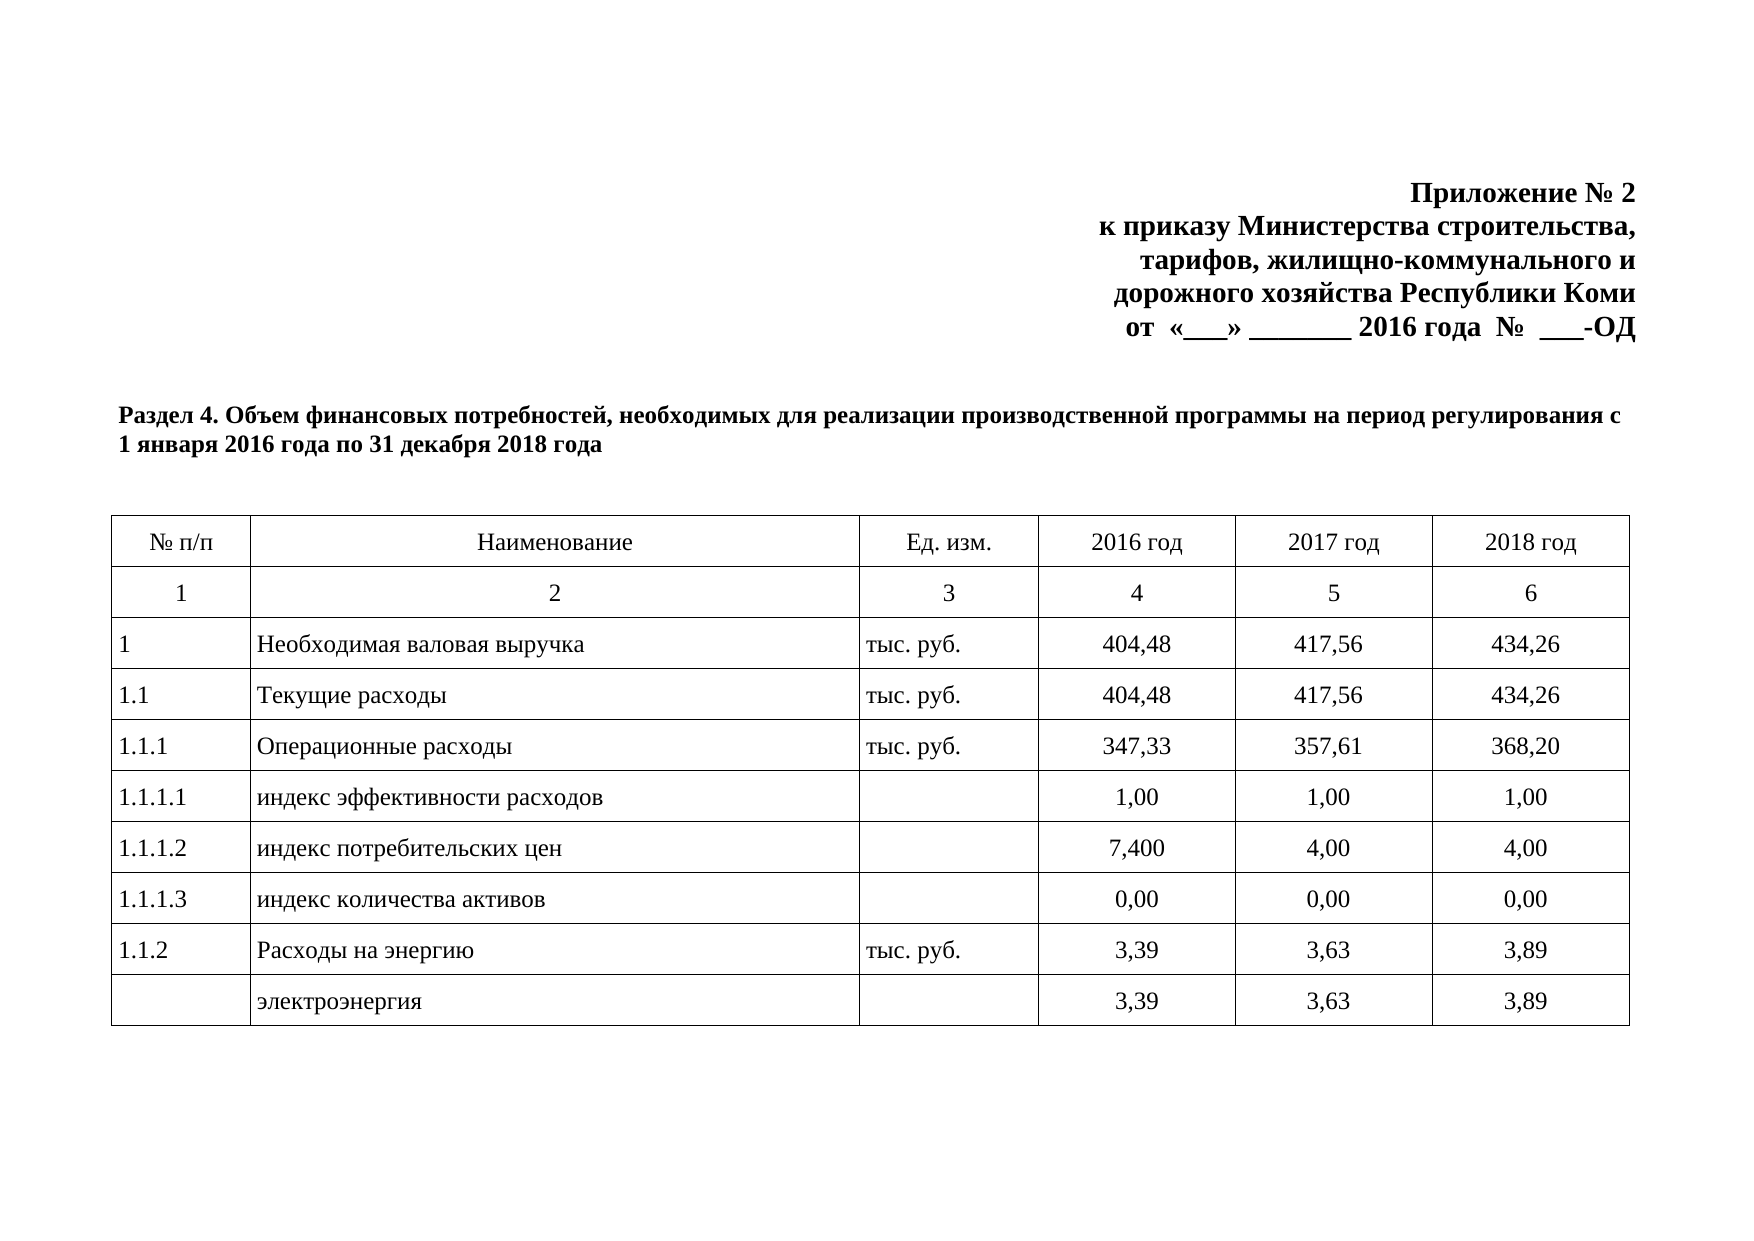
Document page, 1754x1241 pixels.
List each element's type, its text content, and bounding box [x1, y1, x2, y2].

text Раздел 4. Объем финансовых потребностей, необходимых для реализации производственной программы на период регулирования с 1 января 2016 года по 31 декабря 2018 года [118, 400, 1636, 457]
table_cell 7,400 [1039, 822, 1235, 872]
table_cell 0,00 [1236, 873, 1432, 923]
table_cell 1 [112, 618, 250, 668]
table_cell электроэнергия [251, 975, 859, 1025]
table_cell 4,00 [1236, 822, 1432, 872]
table_cell 3,39 [1039, 975, 1235, 1025]
table_cell 3,89 [1433, 975, 1629, 1025]
table_cell 5 [1236, 567, 1432, 617]
table_cell 3,89 [1433, 924, 1629, 974]
text к приказу Министерства строительства, [118, 208, 1636, 242]
table_cell 368,20 [1433, 720, 1629, 770]
table_cell 417,56 [1236, 669, 1432, 719]
table_cell 434,26 [1433, 618, 1629, 668]
table_cell тыс. руб. [860, 618, 1038, 668]
table_cell 434,26 [1433, 669, 1629, 719]
table_cell 3 [860, 567, 1038, 617]
table_header № п/п [112, 516, 250, 566]
table_header Ед. изм. [860, 516, 1038, 566]
table_cell 1,00 [1039, 771, 1235, 821]
table_cell 2 [251, 567, 859, 617]
table_cell 1.1.2 [112, 924, 250, 974]
table_cell 1 [112, 567, 250, 617]
table_cell 1.1.1.1 [112, 771, 250, 821]
table_cell 3,39 [1039, 924, 1235, 974]
table_header 2016 год [1039, 516, 1235, 566]
text тарифов, жилищно-коммунального и [118, 242, 1636, 275]
table_header 2018 год [1433, 516, 1629, 566]
table_cell [860, 822, 1038, 872]
table_cell 1.1 [112, 669, 250, 719]
table_cell 347,33 [1039, 720, 1235, 770]
table_cell 417,56 [1236, 618, 1432, 668]
table_cell 0,00 [1433, 873, 1629, 923]
table_cell 6 [1433, 567, 1629, 617]
table_cell 3,63 [1236, 924, 1432, 974]
table_cell 1.1.1.3 [112, 873, 250, 923]
table_cell Расходы на энергию [251, 924, 859, 974]
table_cell 1.1.1.2 [112, 822, 250, 872]
text от «___» _______ 2016 года № ___-ОД [118, 309, 1636, 342]
table_header 2017 год [1236, 516, 1432, 566]
table_cell 4,00 [1433, 822, 1629, 872]
table_cell индекс количества активов [251, 873, 859, 923]
table_cell 404,48 [1039, 669, 1235, 719]
table_cell Операционные расходы [251, 720, 859, 770]
table_cell 0,00 [1039, 873, 1235, 923]
table_cell 4 [1039, 567, 1235, 617]
text Приложение № 2 [118, 175, 1636, 208]
table_cell [112, 975, 250, 1025]
table_cell тыс. руб. [860, 669, 1038, 719]
table_cell 357,61 [1236, 720, 1432, 770]
table_cell тыс. руб. [860, 720, 1038, 770]
table_cell 1,00 [1236, 771, 1432, 821]
table_cell 1.1.1 [112, 720, 250, 770]
table_cell [860, 975, 1038, 1025]
table_cell индекс потребительских цен [251, 822, 859, 872]
table_cell тыс. руб. [860, 924, 1038, 974]
table_cell 404,48 [1039, 618, 1235, 668]
table_cell 1,00 [1433, 771, 1629, 821]
table_cell Необходимая валовая выручка [251, 618, 859, 668]
table_cell [860, 873, 1038, 923]
table_cell [860, 771, 1038, 821]
table_header Наименование [251, 516, 859, 566]
text дорожного хозяйства Республики Коми [118, 275, 1636, 309]
table_cell 3,63 [1236, 975, 1432, 1025]
table_cell Текущие расходы [251, 669, 859, 719]
table_cell индекс эффективности расходов [251, 771, 859, 821]
